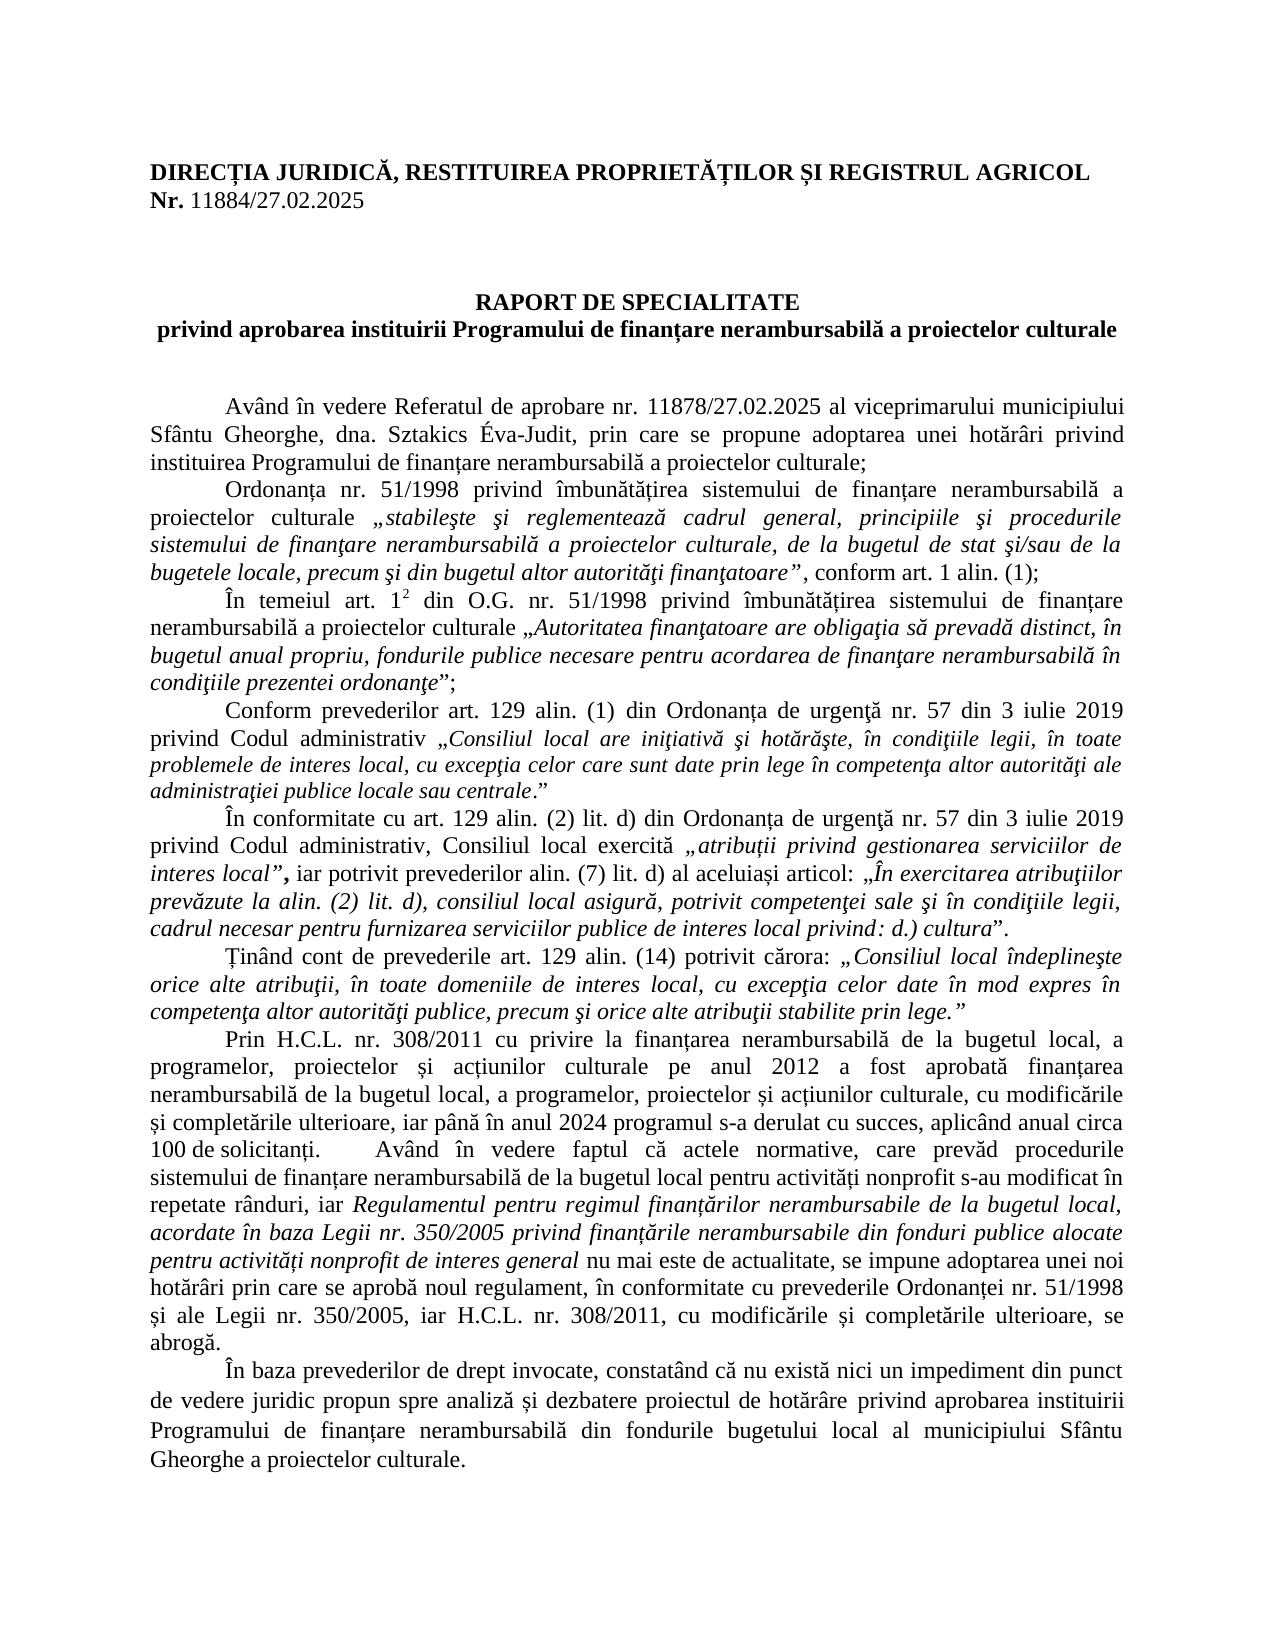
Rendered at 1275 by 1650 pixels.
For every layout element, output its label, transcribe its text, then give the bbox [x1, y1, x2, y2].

text În baza prevederilor de drept invocate, constatând că nu există nici un impediment din punct de vedere juridic propun spre analiză și dezbatere proiectul de hotărâre privind aprobarea instituirii Programului de finanțare nerambursabilă din fondurile bugetului local al municipiului Sfântu Gheorghe a proiectelor culturale. [150, 1356, 1125, 1473]
text Nr. 11884/27.02.2025 [150, 186, 1125, 213]
text privind aprobarea instituirii Programului de finanțare nerambursabilă a proiectelor culturale [150, 315, 1125, 343]
text Având în vedere Referatul de aprobare nr. 11878/27.02.2025 al viceprimarului municipiului Sfântu Gheorghe, dna. Sztakics Éva-Judit, prin care se propune adoptarea unei hotărâri privind instituirea Programului de finanțare nerambursabilă a proiectelor culturale; [150, 392, 1125, 475]
text Ordonanța nr. 51/1998 privind îmbunătățirea sistemului de finanțare nerambursabilă a proiectelor culturale „stabileşte şi reglementează cadrul general, principiile şi procedurile sistemului de finanţare nerambursabilă a proiectelor culturale, de la bugetul de stat şi/sau de la bugetele locale, precum şi din bugetul altor autorităţi finanţatoare”, conform art. 1 alin. (1); [150, 475, 1125, 586]
text Prin H.C.L. nr. 308/2011 cu privire la finanțarea nerambursabilă de la bugetul local, a programelor, proiectelor și acțiunilor culturale pe anul 2012 a fost aprobată finanțarea nerambursabilă de la bugetul local, a programelor, proiectelor și acțiunilor culturale, cu modificările și completările ulterioare, iar până în anul 2024 programul s-a derulat cu succes, aplicând anual circa 100 de solicitanți. Având în vedere faptul că actele normative, care prevăd procedurile sistemului de finanțare nerambursabilă de la bugetul local pentru activități nonprofit s-au modificat în repetate rânduri, iar Regulamentul pentru regimul finanțărilor nerambursabile de la bugetul local, acordate în baza Legii nr. 350/2005 privind finanțările nerambursabile din fonduri publice alocate pentru activități nonprofit de interes general nu mai este de actualitate, se impune adoptarea unei noi hotărâri prin care se aprobă noul regulament, în conformitate cu prevederile Ordonanței nr. 51/1998 și ale Legii nr. 350/2005, iar H.C.L. nr. 308/2011, cu modificările și completările ulterioare, se abrogă. [150, 1190, 1125, 1356]
text Conform prevederilor art. 129 alin. (1) din Ordonanța de urgenţă nr. 57 din 3 iulie 2019 privind Codul administrativ „Consiliul local are iniţiativă şi hotărăşte, în condiţiile legii, în toate problemele de interes local, cu excepţia celor care sunt date prin lege în competenţa altor autorităţi ale administraţiei publice locale sau centrale.” [150, 696, 1125, 804]
text În temeiul art. 12 din O.G. nr. 51/1998 privind îmbunătățirea sistemului de finanțare nerambursabilă a proiectelor culturale „Autoritatea finanţatoare are obligaţia să prevadă distinct, în bugetul anual propriu, fondurile publice necesare pentru acordarea de finanţare nerambursabilă în condiţiile prezentei ordonanţe”; [150, 586, 1125, 696]
text Ținând cont de prevederile art. 129 alin. (14) potrivit cărora: „Consiliul local îndeplineşte orice alte atribuţii, în toate domeniile de interes local, cu excepţia celor date în mod expres în competenţa altor autorităţi publice, precum şi orice alte atribuţii stabilite prin lege.” [150, 942, 1125, 1025]
text DIRECȚIA JURIDICĂ, RESTITUIREA PROPRIETĂȚILOR ȘI REGISTRUL AGRICOL [150, 158, 1125, 186]
text RAPORT DE SPECIALITATE [150, 288, 1125, 315]
text În conformitate cu art. 129 alin. (2) lit. d) din Ordonanța de urgenţă nr. 57 din 3 iulie 2019 privind Codul administrativ, Consiliul local exercită „atribuții privind gestionarea serviciilor de interes local”, iar potrivit prevederilor alin. (7) lit. d) al aceluiași articol: „În exercitarea atribuţiilor prevăzute la alin. (2) lit. d), consiliul local asigură, potrivit competenţei sale şi în condiţiile legii, cadrul necesar pentru furnizarea serviciilor publice de interes local privind: d.) cultura”. [150, 804, 1125, 942]
